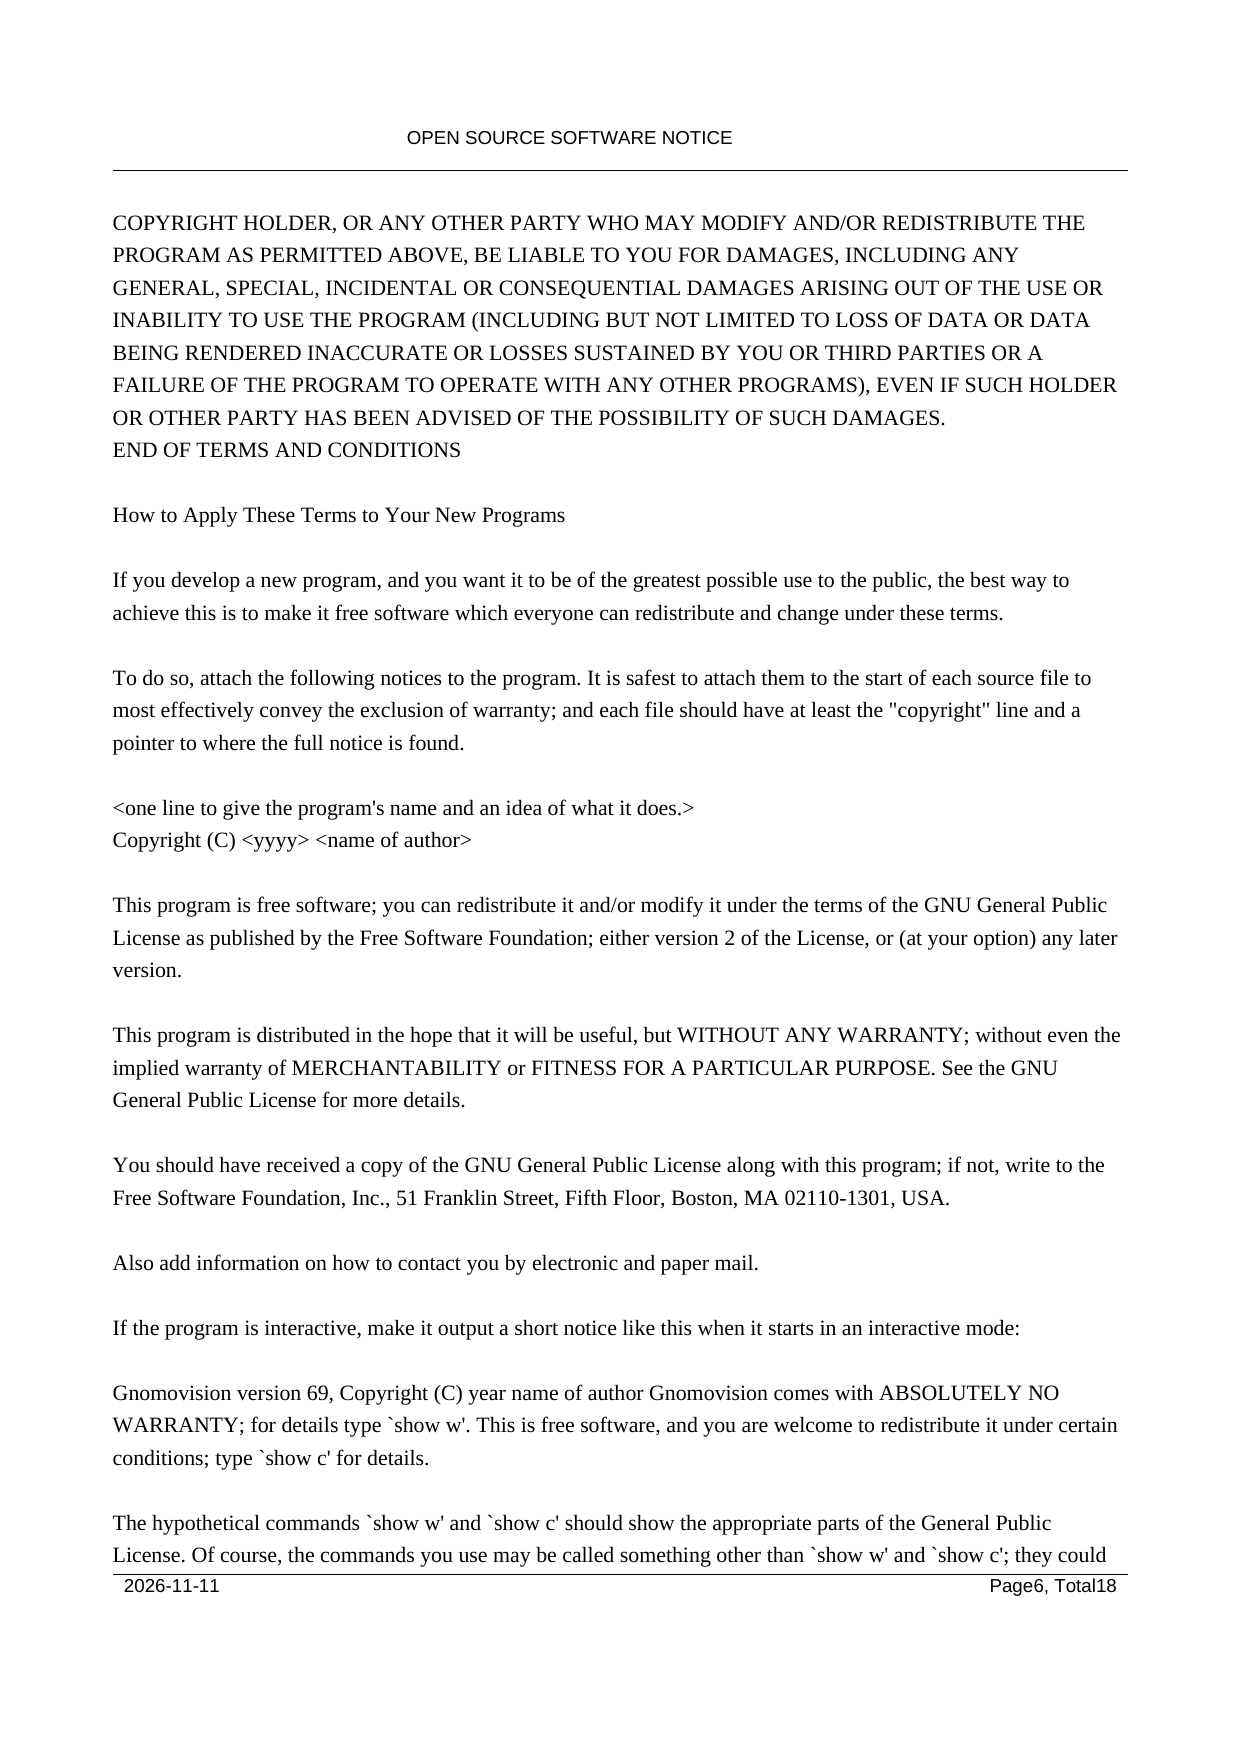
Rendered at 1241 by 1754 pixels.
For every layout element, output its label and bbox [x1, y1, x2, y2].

text [112, 206, 1128, 1571]
